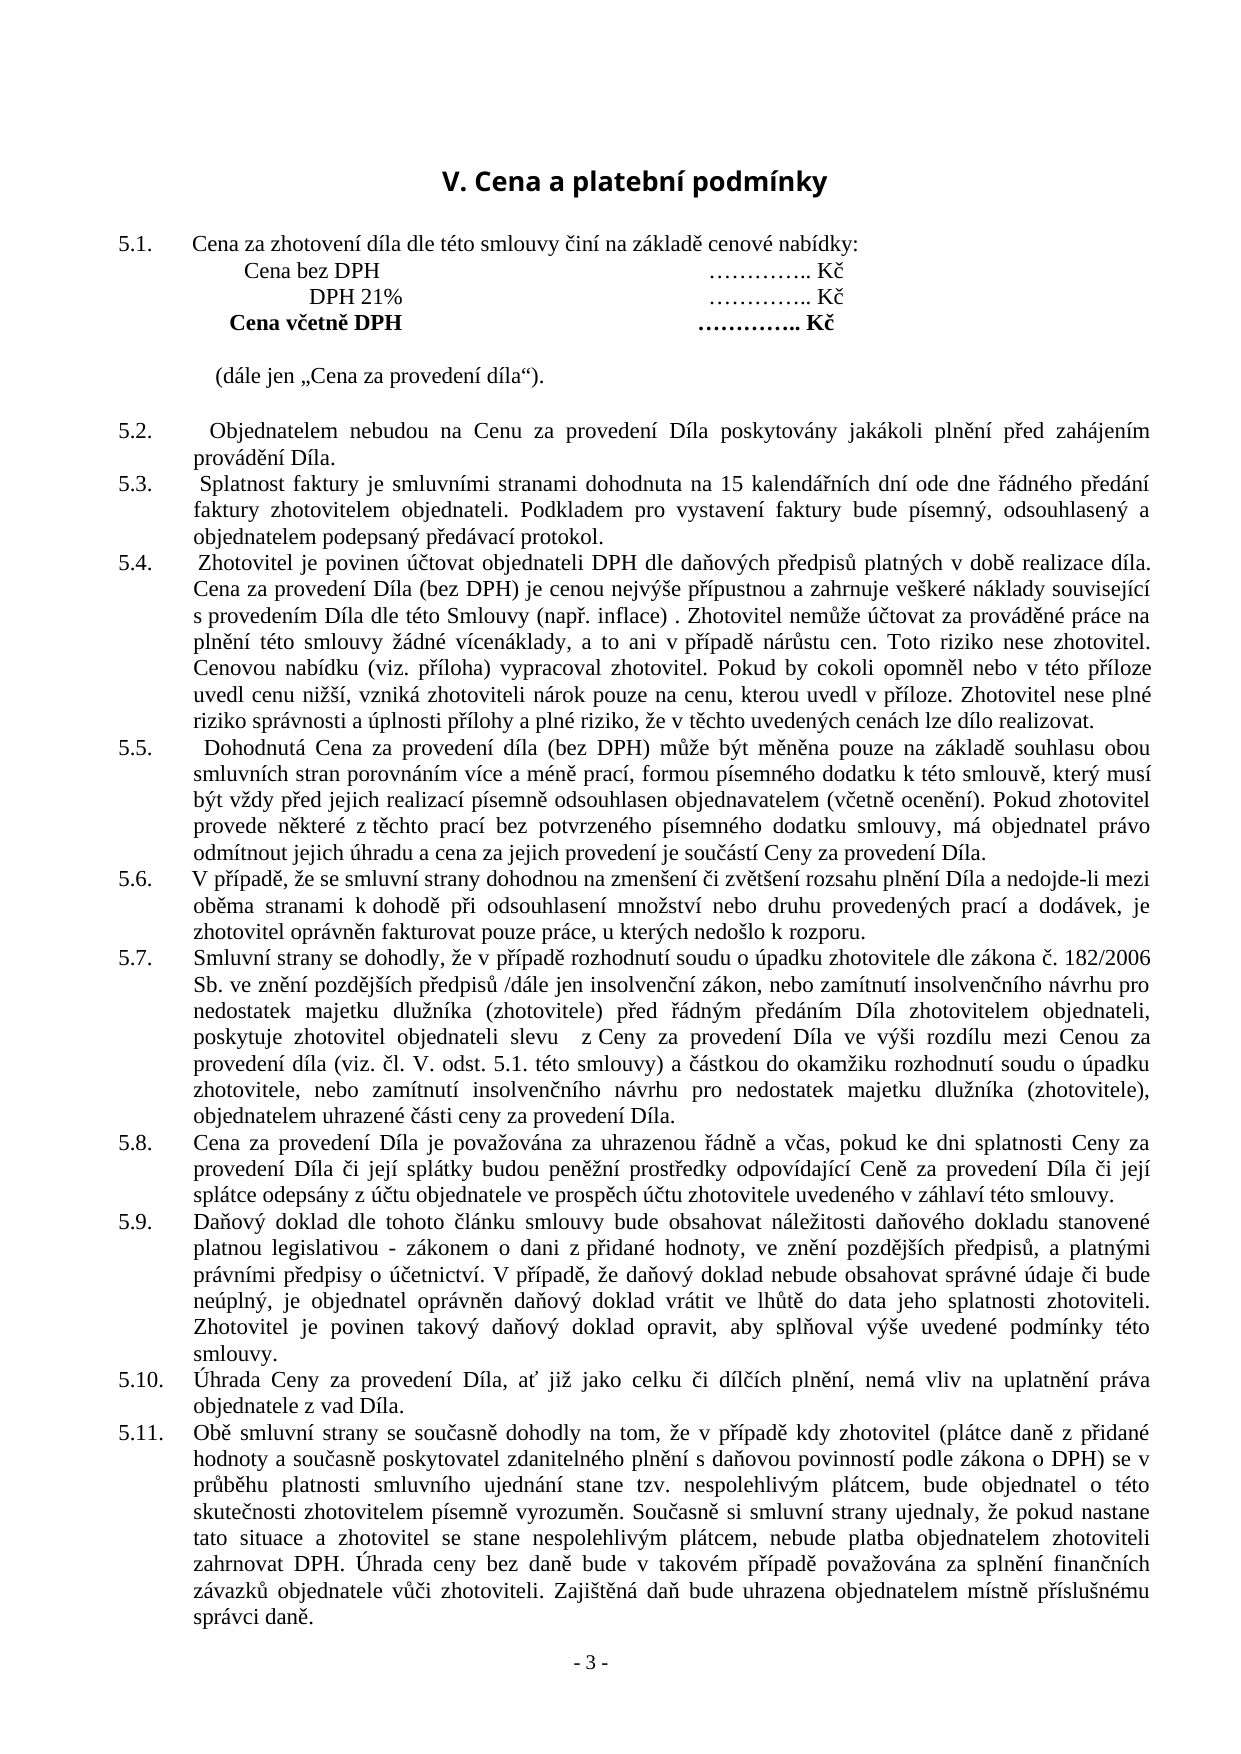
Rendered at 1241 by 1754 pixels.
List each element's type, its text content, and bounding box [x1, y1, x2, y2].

text V. Cena a platební podmínky [118, 162, 1152, 199]
text 5.11. Obě smluvní strany se současně dohodly na tom, že v případě kdy zhotovitel (plátce daně z přidané hodnoty a současně poskytovatel zdanitelného plnění s daňovou povinností podle zákona o DPH) se v průběhu platnosti smluvního ujednání stane tzv. nespolehlivým plátcem, bude objednatel o této skutečnosti zhotovitelem písemně vyrozuměn. Současně si smluvní strany ujednaly, že pokud nastane tato situace a zhotovitel se stane nespolehlivým plátcem, nebude platba objednatelem zhotoviteli zahrnovat DPH. Úhrada ceny bez daně bude v takovém případě považována za splnění finančních závazků objednatele vůči zhotoviteli. Zajištěná daň bude uhrazena objednatelem místně příslušnému správci daně. [118, 1419, 1152, 1629]
list Cena včetně DPH ………….. Kč [212, 309, 1152, 336]
list Objednatelem nebudou na Cenu za provedení Díla poskytovány jakákoli plnění před zahájením provádění Díla. [118, 417, 1152, 470]
text 5.9. Daňový doklad dle tohoto článku smlouvy bude obsahovat náležitosti daňového dokladu stanovené platnou legislativou - zákonem o dani z přidané hodnoty, ve znění pozdějších předpisů, a platnými právními předpisy o účetnictví. V případě, že daňový doklad nebude obsahovat správné údaje či bude neúplný, je objednatel oprávněn daňový doklad vrátit ve lhůtě do data jeho splatnosti zhotoviteli. Zhotovitel je povinen takový daňový doklad opravit, aby splňoval výše uvedené podmínky této smlouvy. [118, 1208, 1152, 1366]
text (dále jen „Cena za provedení díla“). [118, 362, 1152, 388]
text 5.8. Cena za provedení Díla je považována za uhrazenou řádně a včas, pokud ke dni splatnosti Ceny za provedení Díla či její splátky budou peněžní prostředky odpovídající Ceně za provedení Díla či její splátce odepsány z účtu objednatele ve prospěch účtu zhotovitele uvedeného v záhlaví této smlouvy. [118, 1129, 1152, 1208]
list Cena bez DPH ………….. Kč [118, 257, 1152, 283]
text 5.1. Cena za zhotovení díla dle této smlouvy činí na základě cenové nabídky: [118, 230, 1152, 257]
list Smluvní strany se dohodly, že v případě rozhodnutí soudu o úpadku zhotovitele dle zákona č. 182/2006 Sb. ve znění pozdějších předpisů /dále jen insolvenční zákon, nebo zamítnutí insolvenčního návrhu pro nedostatek majetku dlužníka (zhotovitele) před řádným předáním Díla zhotovitelem objednateli, poskytuje zhotovitel objednateli slevu z Ceny za provedení Díla ve výši rozdílu mezi Cenou za provedení díla (viz. čl. V. odst. 5.1. této smlouvy) a částkou do okamžiku rozhodnutí soudu o úpadku zhotovitele, nebo zamítnutí insolvenčního návrhu pro nedostatek majetku dlužníka (zhotovitele), objednatelem uhrazené části ceny za provedení Díla. [118, 944, 1152, 1129]
list DPH 21% ………….. Kč [212, 283, 1152, 309]
list V případě, že se smluvní strany dohodnou na zmenšení či zvětšení rozsahu plnění Díla a nedojde-li mezi oběma stranami k dohodě při odsouhlasení množství nebo druhu provedených prací a dodávek, je zhotovitel oprávněn fakturovat pouze práce, u kterých nedošlo k rozporu. [118, 865, 1152, 944]
list Zhotovitel je povinen účtovat objednateli DPH dle daňových předpisů platných v době realizace díla. Cena za provedení Díla (bez DPH) je cenou nejvýše přípustnou a zahrnuje veškeré náklady související s provedením Díla dle této Smlouvy (např. inflace) . Zhotovitel nemůže účtovat za prováděné práce na plnění této smlouvy žádné vícenáklady, a to ani v případě nárůstu cen. Toto riziko nese zhotovitel. Cenovou nabídku (viz. příloha) vypracoval zhotovitel. Pokud by cokoli opomněl nebo v této příloze uvedl cenu nižší, vzniká zhotoviteli nárok pouze na cenu, kterou uvedl v příloze. Zhotovitel nese plné riziko správnosti a úplnosti přílohy a plné riziko, že v těchto uvedených cenách lze dílo realizovat. [118, 549, 1152, 733]
text 5.10. Úhrada Ceny za provedení Díla, ať již jako celku či dílčích plnění, nemá vliv na uplatnění práva objednatele z vad Díla. [118, 1366, 1152, 1419]
list Splatnost faktury je smluvními stranami dohodnuta na 15 kalendářních dní ode dne řádného předání faktury zhotovitelem objednateli. Podkladem pro vystavení faktury bude písemný, odsouhlasený a objednatelem podepsaný předávací protokol. [118, 470, 1152, 549]
list Dohodnutá Cena za provedení díla (bez DPH) může být měněna pouze na základě souhlasu obou smluvních stran porovnáním více a méně prací, formou písemného dodatku k této smlouvě, který musí být vždy před jejich realizací písemně odsouhlasen objednavatelem (včetně ocenění). Pokud zhotovitel provede některé z těchto prací bez potvrzeného písemného dodatku smlouvy, má objednatel právo odmítnout jejich úhradu a cena za jejich provedení je součástí Ceny za provedení Díla. [118, 733, 1152, 865]
